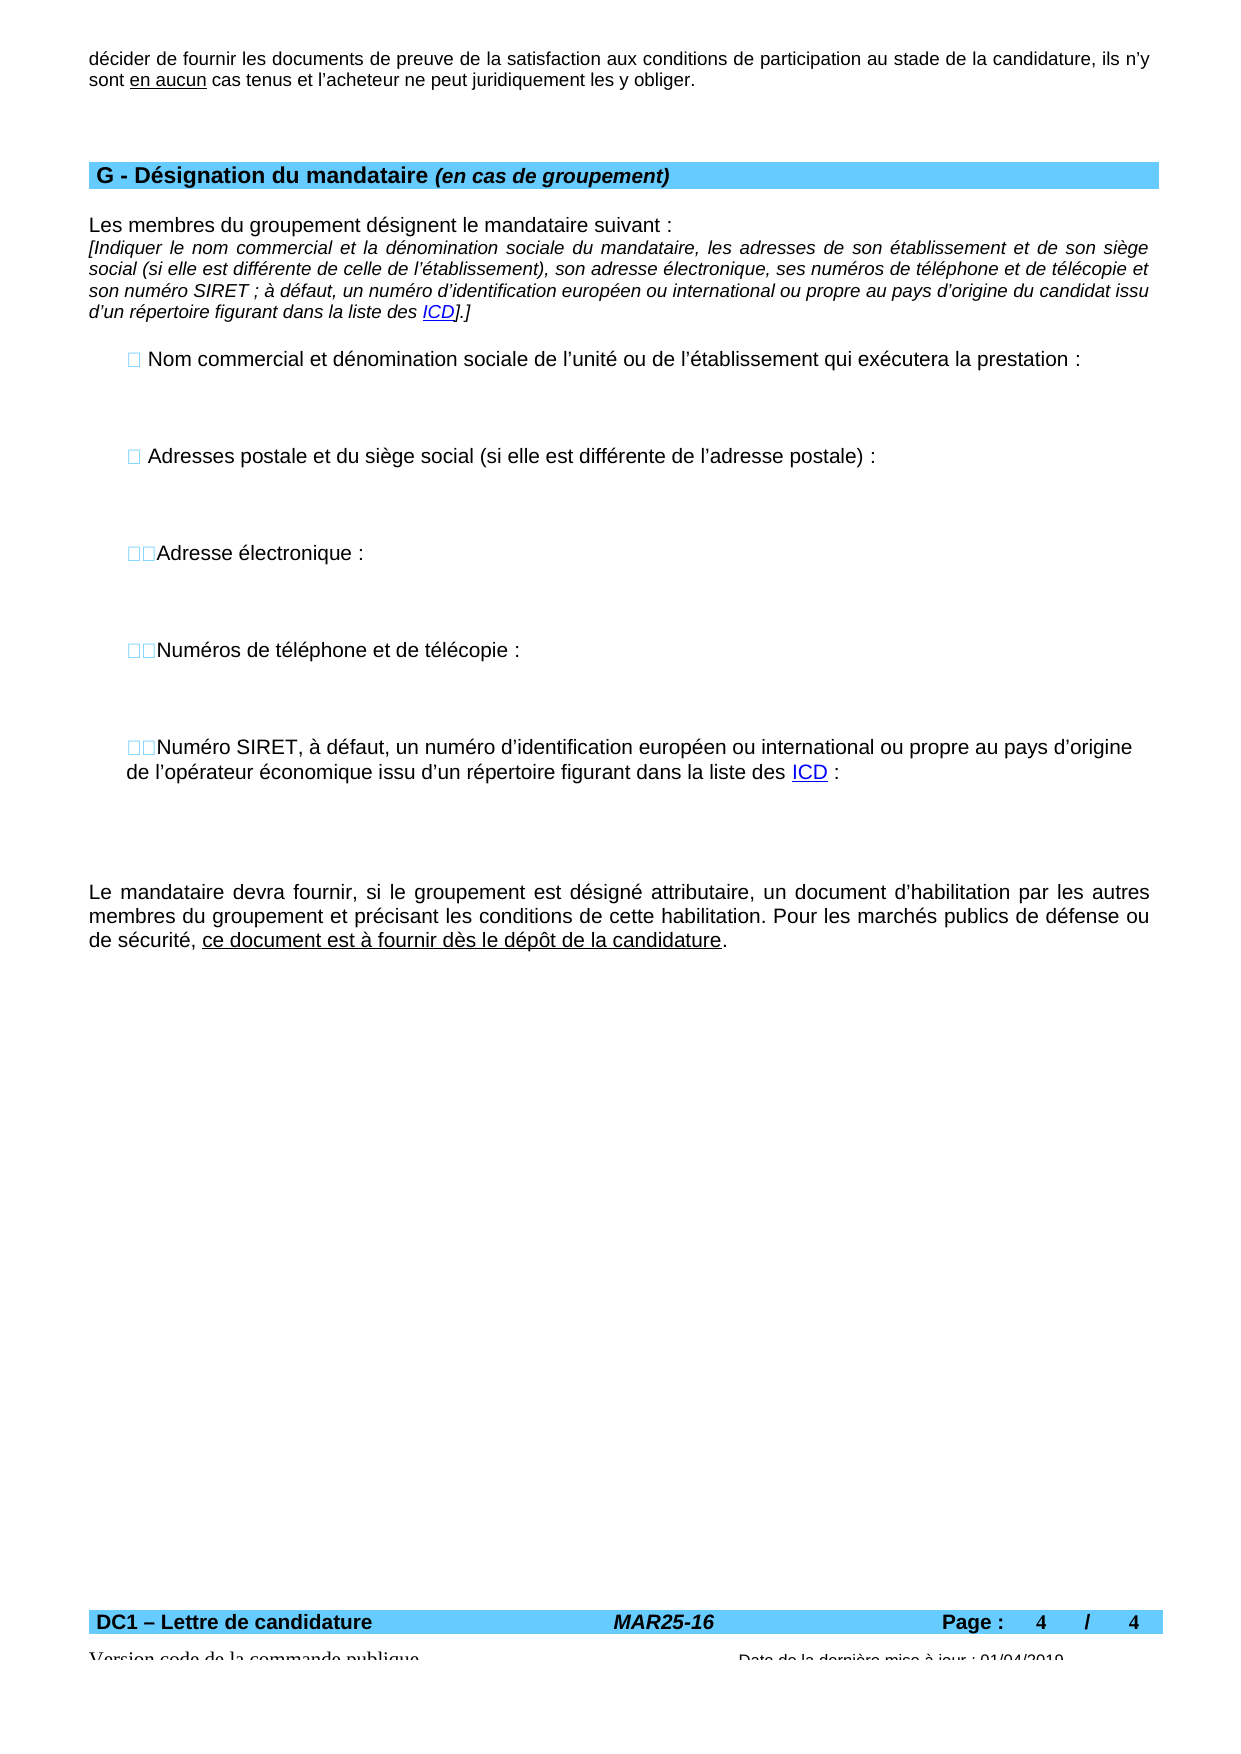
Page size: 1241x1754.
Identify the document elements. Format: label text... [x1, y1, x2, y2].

text Le mandataire devra fournir, si le groupement est désigné attributaire, un document d’habilitation par les autres membres du groupement et précisant les conditions de cette habilitation. Pour les marchés publics de défense ou de sécurité, ce document est à fournir dès le dépôt de la candidature. [89, 879, 1152, 951]
text  Adresses postale et du siège social (si elle est différente de l’adresse postale) : [126, 444, 1152, 469]
text Adresse électronique : [126, 541, 1152, 566]
text Les membres du groupement désignent le mandataire suivant : [89, 213, 1152, 237]
text Numéros de téléphone et de télécopie : [126, 638, 1152, 663]
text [89, 47, 1152, 90]
text Numéro SIRET, à défaut, un numéro d’identification européen ou international ou propre au pays d’origine de l’opérateur économique issu d’un répertoire figurant dans la liste des ICD : [126, 735, 1152, 784]
text  Nom commercial et dénomination sociale de l’unité ou de l’établissement qui exécutera la prestation : [126, 347, 1152, 372]
table_header G - Désignation du mandataire (en cas de groupement) [89, 162, 1159, 189]
text [Indiquer le nom commercial et la dénomination sociale du mandataire, les adresses de son établissement et de son siège social (si elle est différente de celle de l’établissement), son adresse électronique, ses numéros de téléphone et de télécopie et son numéro SIRET ; à défaut, un numéro d’identification européen ou international ou propre au pays d’origine du candidat issu d’un répertoire figurant dans la liste des ICD].] [89, 237, 1152, 323]
